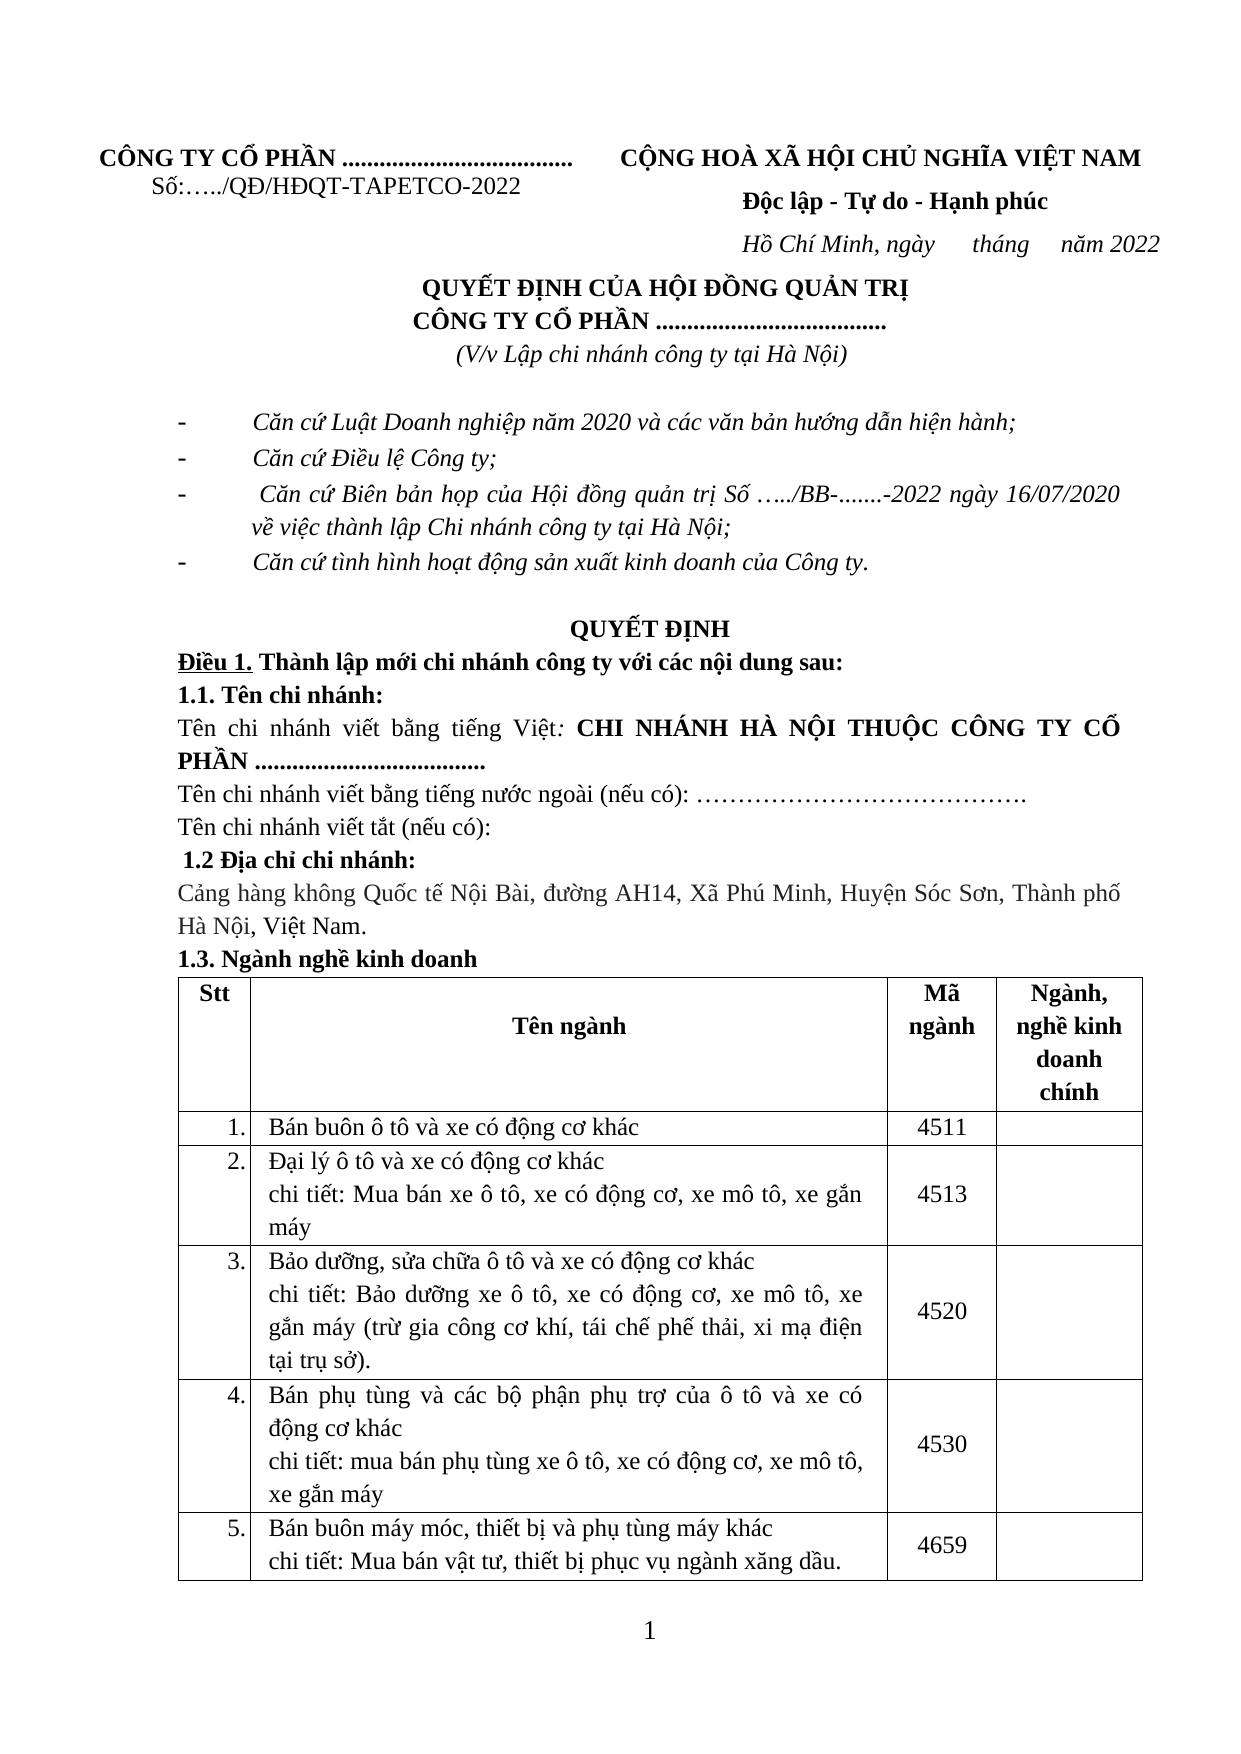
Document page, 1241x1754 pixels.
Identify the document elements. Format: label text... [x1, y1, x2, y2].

table_cell Bảo dưỡng, sửa chữa ô tô và xe có động cơ khác chi tiết: Bảo dưỡng xe ô tô, xe có động cơ, xe mô tô, xe gắn máy (trừ gia công cơ khí, tái chế phế thải, xi mạ điện tại trụ sở). [251, 1246, 887, 1379]
table_cell 4511 [888, 1112, 996, 1145]
table_header Ngành, nghề kinh doanh chính [997, 978, 1142, 1111]
list Căn cứ Luật Doanh nghiệp năm 2020 và các văn bản hướng dẫn hiện hành; [177, 405, 1122, 436]
table_cell [179, 1112, 250, 1145]
list Căn cứ tình hình hoạt động sản xuất kinh doanh của Công ty. [177, 545, 1122, 576]
table_cell Bán buôn ô tô và xe có động cơ khác [251, 1112, 887, 1145]
table_cell [997, 1380, 1142, 1512]
table_cell 4513 [888, 1146, 996, 1245]
text (V/v Lập chi nhánh công ty tại Hà Nội) [177, 339, 1122, 368]
text Tên chi nhánh viết tắt (nếu có): [177, 812, 1122, 841]
list Căn cứ Biên bản họp của Hội đồng quản trị Số …../BB-.......-2022 ngày 16/07/2020 về việc thành lập Chi nhánh công ty tại Hà Nội; [177, 477, 1122, 541]
table_cell [997, 1146, 1142, 1245]
text Điều 1. Thành lập mới chi nhánh công ty với các nội dung sau: [177, 647, 1122, 676]
table_cell [179, 1246, 250, 1379]
table_header Tên ngành [251, 978, 887, 1111]
text Cảng hàng không Quốc tế Nội Bài, đường AH14, Xã Phú Minh, Huyện Sóc Sơn, Thành phố Hà Nội, Việt Nam. [177, 907, 1122, 940]
text Tên chi nhánh viết bằng tiếng Việt: CHI NHÁNH HÀ NỘI THUỘC CÔNG TY CỔ PHẦN ..................................... [177, 713, 1122, 775]
table_cell [997, 1246, 1142, 1379]
table_cell 4530 [888, 1380, 996, 1512]
table_cell [997, 1112, 1142, 1145]
table_cell 4520 [888, 1246, 996, 1379]
table_header CÔNG TY CỔ PHẦN ..................................... Số:…../QĐ/HĐQT-TAPETCO-2022 [55, 143, 617, 273]
text Tên chi nhánh viết bằng tiếng nước ngoài (nếu có): …………………………………. [177, 779, 1122, 808]
text CÔNG TY CỔ PHẦN ..................................... [177, 306, 1122, 335]
list Căn cứ Điều lệ Công ty; [177, 441, 1122, 472]
table_cell [179, 1146, 250, 1245]
text 1.1. Tên chi nhánh: [177, 680, 1122, 709]
text QUYẾT ĐỊNH [177, 614, 1122, 643]
table_cell Đại lý ô tô và xe có động cơ khác chi tiết: Mua bán xe ô tô, xe có động cơ, xe mô tô, xe gắn máy [251, 1146, 887, 1245]
table_cell [179, 1513, 250, 1580]
table_cell Bán buôn máy móc, thiết bị và phụ tùng máy khác chi tiết: Mua bán vật tư, thiết bị phục vụ ngành xăng dầu. [251, 1513, 887, 1580]
table_cell [997, 1513, 1142, 1580]
table_header Stt [179, 978, 250, 1111]
table_header Mã ngành [888, 978, 996, 1111]
table_cell [179, 1380, 250, 1512]
text 1.2 Địa chỉ chi nhánh: [177, 845, 1122, 874]
table_header CỘNG HOÀ XÃ HỘI CHỦ NGHĨA VIỆT NAM Độc lập - Tự do - Hạnh phúc Hồ Chí Minh, ngày tháng năm 2022 [617, 143, 1173, 273]
text QUYẾT ĐỊNH CỦA HỘI ĐỒNG QUẢN TRỊ [177, 273, 1122, 302]
text 1.3. Ngành nghề kinh doanh [177, 944, 1122, 973]
table_cell Bán phụ tùng và các bộ phận phụ trợ của ô tô và xe có động cơ khác chi tiết: mua bán phụ tùng xe ô tô, xe có động cơ, xe mô tô, xe gắn máy [251, 1380, 887, 1512]
table_cell 4659 [888, 1513, 996, 1580]
